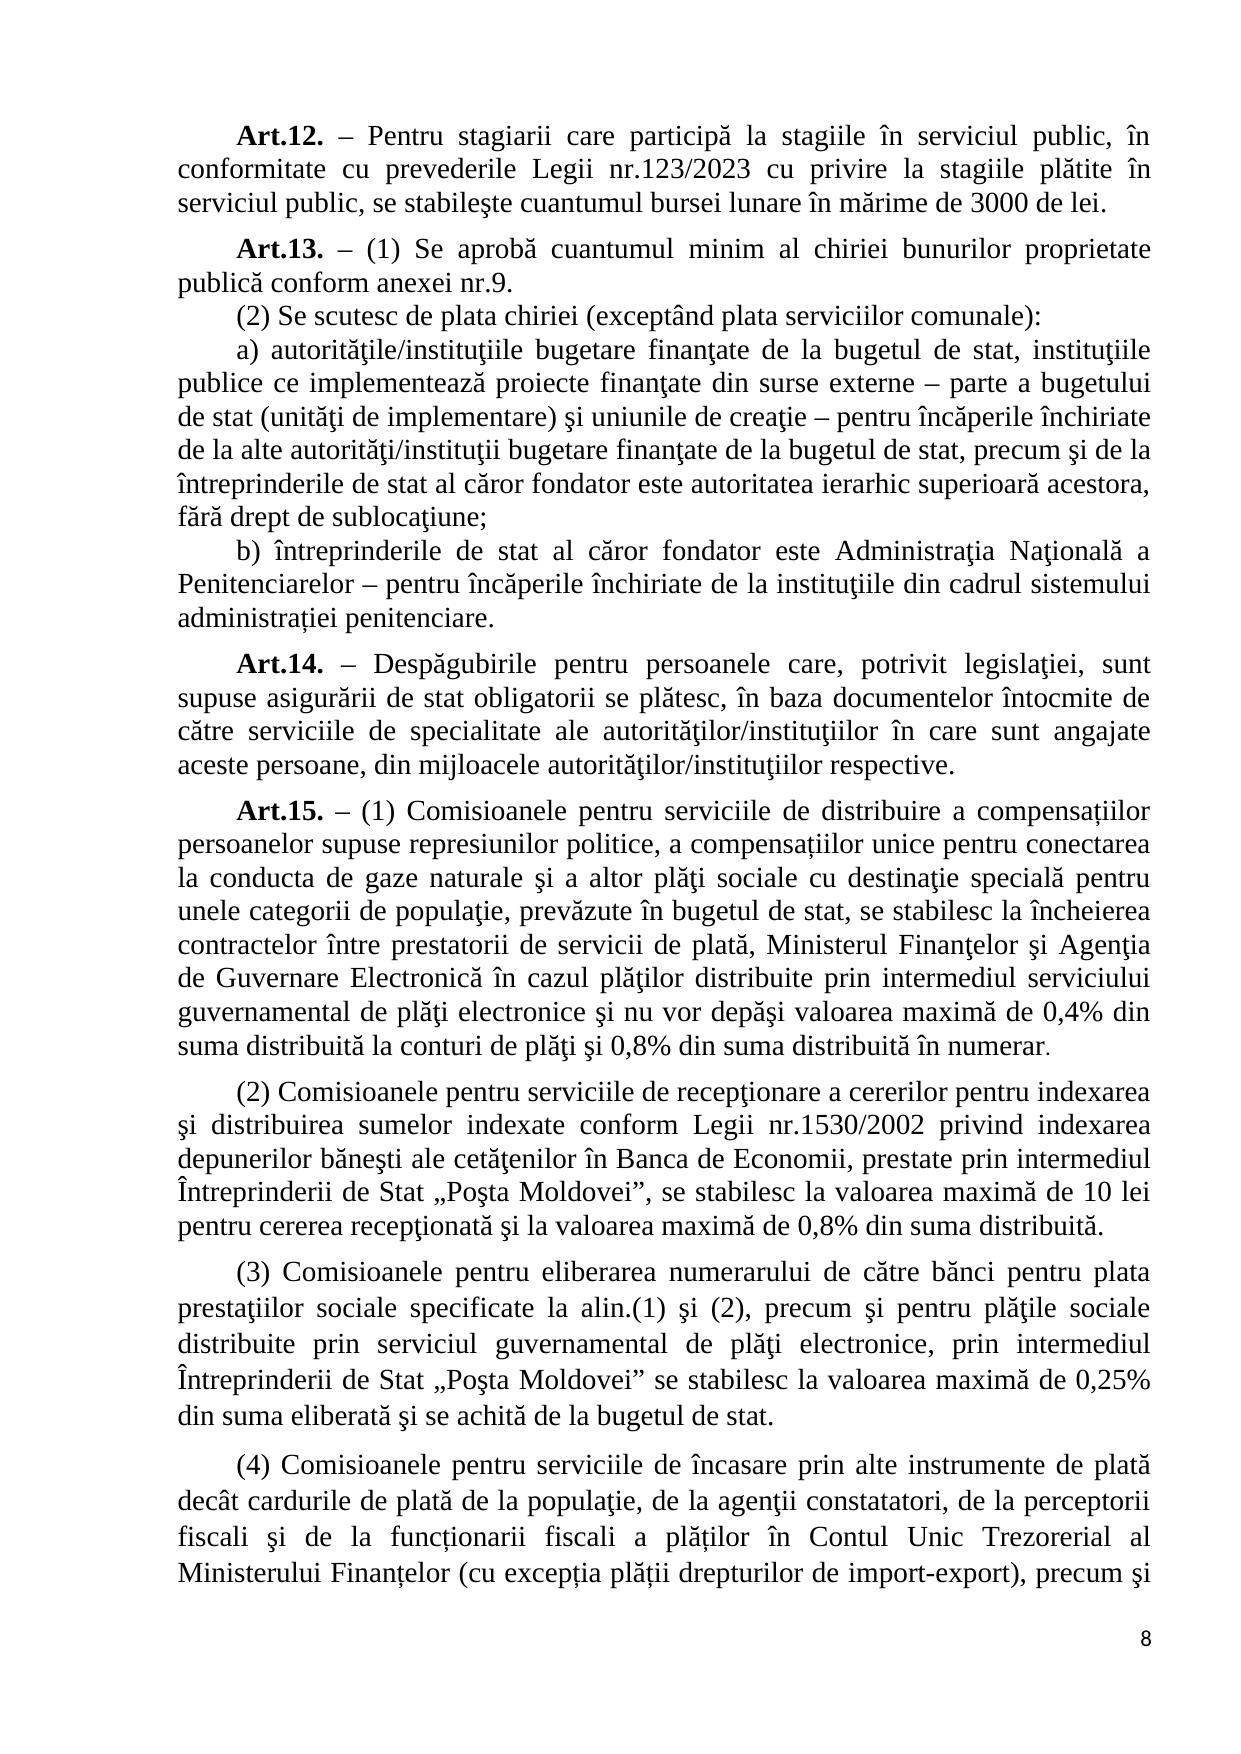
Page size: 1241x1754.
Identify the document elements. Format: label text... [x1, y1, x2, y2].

text (2) Se scutesc de plata chiriei (exceptând plata serviciilor comunale): [177, 298, 1152, 332]
text Art.15. – (1) Comisioanele pentru serviciile de distribuire a compensațiilor persoanelor supuse represiunilor politice, a compensațiilor unice pentru conectarea la conducta de gaze naturale şi a altor plăţi sociale cu destinaţie specială pentru unele categorii de populaţie, prevăzute în bugetul de stat, se stabilesc la încheierea contractelor între prestatorii de servicii de plată, Ministerul Finanţelor şi Agenţia de Guvernare Electronică în cazul plăţilor distribuite prin intermediul serviciului guvernamental de plăţi electronice şi nu vor depăşi valoarea maximă de 0,4% din suma distribuită la conturi de plăţi şi 0,8% din suma distribuită în numerar. [177, 793, 1152, 1061]
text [177, 1447, 1152, 1589]
text b) întreprinderile de stat al căror fondator este Administraţia Naţională a Penitenciarelor – pentru încăperile închiriate de la instituţiile din cadrul sistemului administrației penitenciare. [177, 533, 1152, 634]
text Art.13. – (1) Se aprobă cuantumul minim al chiriei bunurilor proprietate publică conform anexei nr.9. [177, 231, 1152, 298]
text Art.12. – Pentru stagiarii care participă la stagiile în serviciul public, în conformitate cu prevederile Legii nr.123/2023 cu privire la stagiile plătite în serviciul public, se stabileşte cuantumul bursei lunare în mărime de 3000 de lei. [177, 118, 1152, 219]
text (3) Comisioanele pentru eliberarea numerarului de către bănci pentru plata prestaţiilor sociale specificate la alin.(1) şi (2), precum şi pentru plăţile sociale distribuite prin serviciul guvernamental de plăţi electronice, prin intermediul Întreprinderii de Stat „Poşta Moldovei” se stabilesc la valoarea maximă de 0,25% din suma eliberată şi se achită de la bugetul de stat. [177, 1254, 1152, 1432]
text (2) Comisioanele pentru serviciile de recepţionare a cererilor pentru indexarea şi distribuirea sumelor indexate conform Legii nr.1530/2002 privind indexarea depunerilor băneşti ale cetăţenilor în Banca de Economii, prestate prin intermediul Întreprinderii de Stat „Poşta Moldovei”, se stabilesc la valoarea maximă de 10 lei pentru cererea recepţionată şi la valoarea maximă de 0,8% din suma distribuită. [177, 1074, 1152, 1241]
text Art.14. – Despăgubirile pentru persoanele care, potrivit legislaţiei, sunt supuse asigurării de stat obligatorii se plătesc, în baza documentelor întocmite de către serviciile de specialitate ale autorităţilor/instituţiilor în care sunt angajate aceste persoane, din mijloacele autorităţilor/instituţiilor respective. [177, 646, 1152, 780]
text a) autorităţile/instituţiile bugetare finanţate de la bugetul de stat, instituţiile publice ce implementează proiecte finanţate din surse externe – parte a bugetului de stat (unităţi de implementare) şi uniunile de creaţie – pentru încăperile închiriate de la alte autorităţi/instituţii bugetare finanţate de la bugetul de stat, precum şi de la întreprinderile de stat al căror fondator este autoritatea ierarhic superioară acestora, fără drept de sublocaţiune; [177, 332, 1152, 533]
